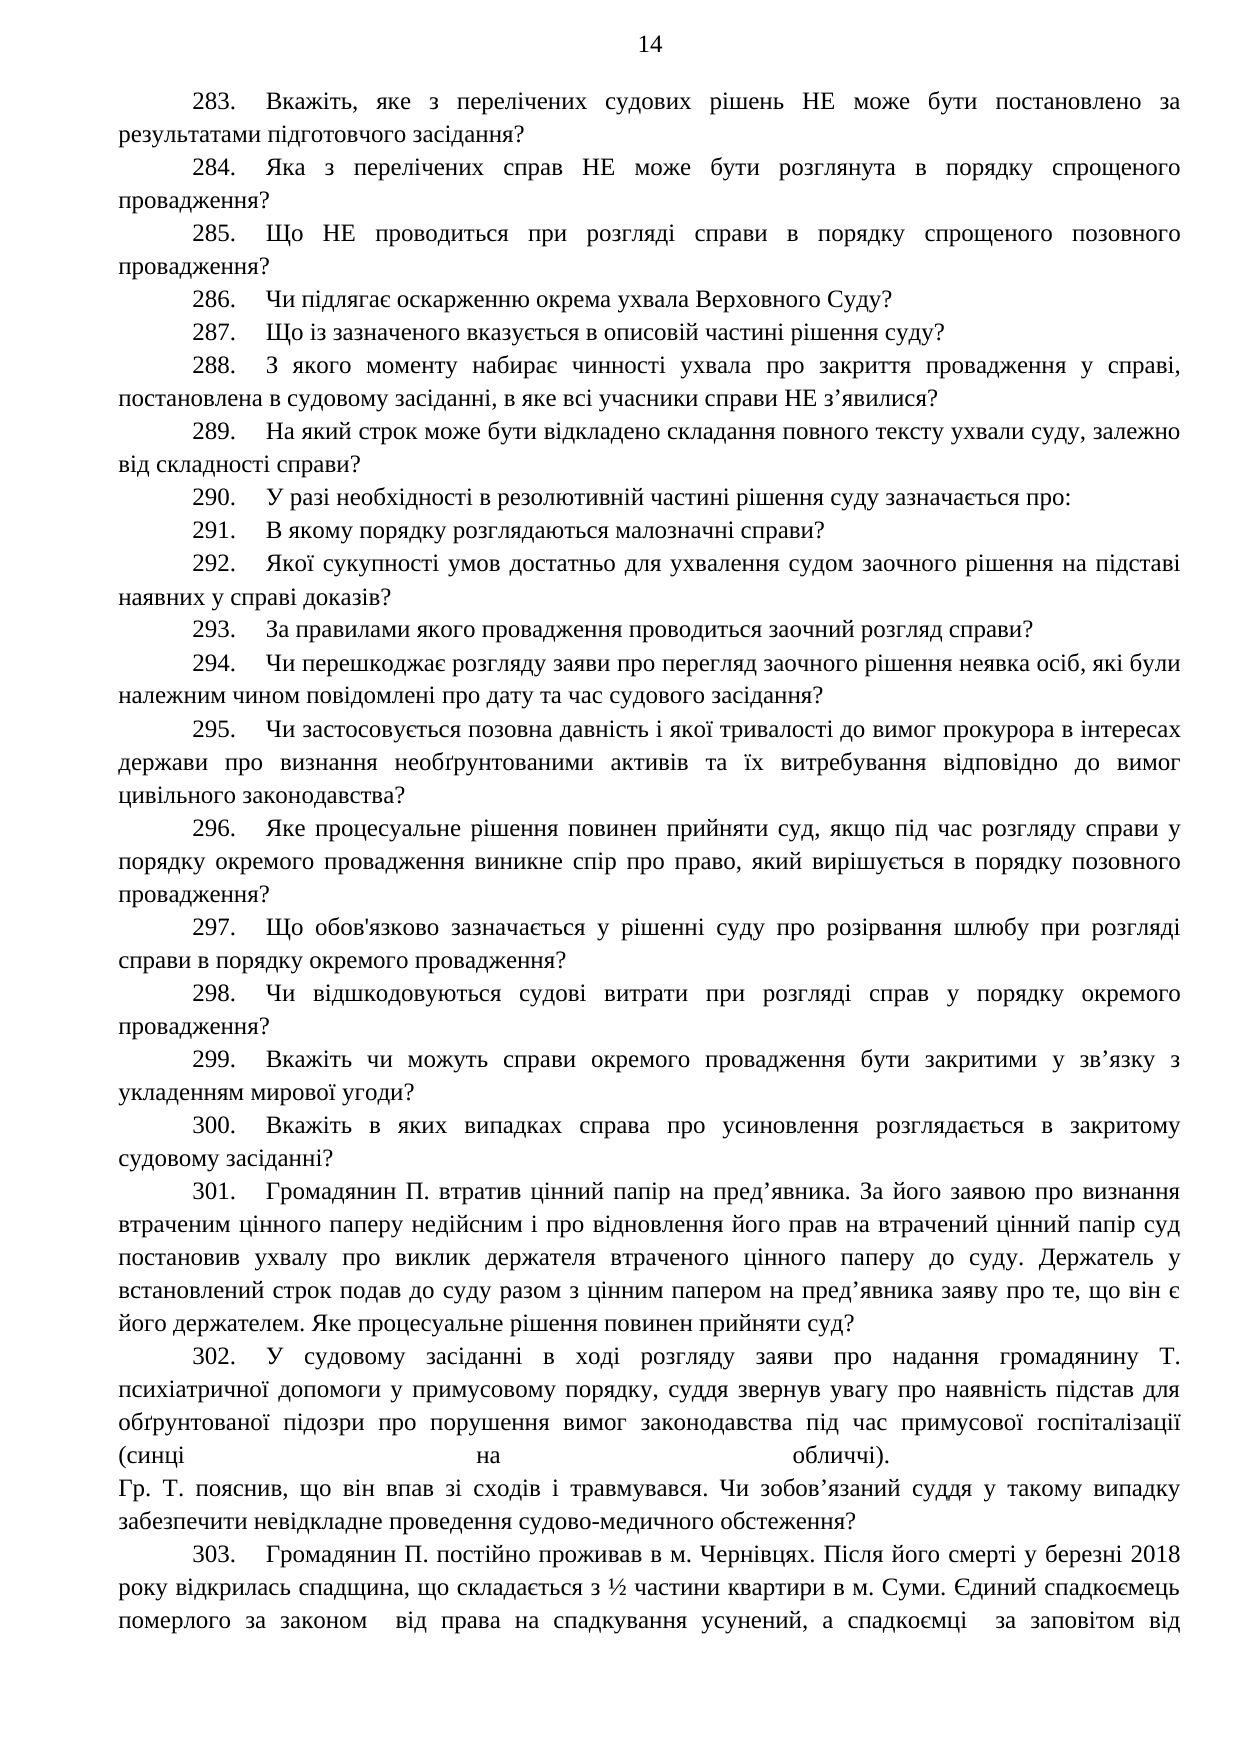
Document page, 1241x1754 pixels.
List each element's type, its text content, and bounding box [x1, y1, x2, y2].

list Якої сукупності умов достатньо для ухвалення судом заочного рішення на підставі наявних у справі доказів? [118, 548, 1182, 610]
list Яке процесуальне рішення повинен прийняти суд, якщо під час розгляду справи у порядку окремого провадження виникне спір про право, який вирішується в порядку позовного провадження? [118, 813, 1182, 907]
list Чи відшкодовуються судові витрати при розгляді справ у порядку окремого провадження? [118, 978, 1182, 1039]
list На який строк може бути відкладено складання повного тексту ухвали суду, залежно від складності справи? [118, 416, 1182, 478]
list Яка з перелічених справ НЕ може бути розглянута в порядку спрощеного провадження? [118, 152, 1182, 214]
list У судовому засіданні в ході розгляду заяви про надання громадянину Т. психіатричної допомоги у примусовому порядку, суддя звернув увагу про наявність підстав для обґрунтованої підозри про порушення вимог законодавства під час примусової госпіталізації (синці на обличчі). Гр. Т. пояснив, що він впав зі сходів і травмувався. Чи зобов’язаний суддя у такому випадку забезпечити невідкладне проведення судово-медичного обстеження? [118, 1341, 1182, 1535]
list За правилами якого провадження проводиться заочний розгляд справи? [118, 614, 1182, 643]
list З якого моменту набирає чинності ухвала про закриття провадження у справі, постановлена в судовому засіданні, в яке всі учасники справи НЕ з’явилися? [118, 350, 1182, 412]
list Що НЕ проводиться при розгляді справи в порядку спрощеного позовного провадження? [118, 218, 1182, 280]
list Чи перешкоджає розгляду заяви про перегляд заочного рішення неявка осіб, які були належним чином повідомлені про дату та час судового засідання? [118, 648, 1182, 709]
list У разі необхідності в резолютивній частині рішення суду зазначається про: [118, 482, 1182, 511]
list Чи підлягає оскарженню окрема ухвала Верховного Суду? [118, 284, 1182, 313]
list Вкажіть чи можуть справи окремого провадження бути закритими у зв’язку з укладенням мирової угоди? [118, 1044, 1182, 1106]
list Що обов'язково зазначається у рішенні суду про розірвання шлюбу при розгляді справи в порядку окремого провадження? [118, 912, 1182, 973]
list Чи застосовується позовна давність і якої тривалості до вимог прокурора в інтересах держави про визнання необґрунтованими активів та їх витребування відповідно до вимог цивільного законодавства? [118, 714, 1182, 808]
list Що із зазначеного вказується в описовій частині рішення суду? [118, 317, 1182, 346]
list В якому порядку розглядаються малозначні справи? [118, 516, 1182, 544]
list Вкажіть в яких випадках справа про усиновлення розглядається в закритому судовому засіданні? [118, 1110, 1182, 1172]
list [118, 1539, 1182, 1634]
list Громадянин П. втратив цінний папір на пред’явника. За його заявою про визнання втраченим цінного паперу недійсним і про відновлення його прав на втрачений цінний папір суд постановив ухвалу про виклик держателя втраченого цінного паперу до суду. Держатель у встановлений строк подав до суду разом з цінним папером на пред’явника заяву про те, що він є його держателем. Яке процесуальне рішення повинен прийняти суд? [118, 1176, 1182, 1337]
list Вкажіть, яке з перелічених судових рішень НЕ може бути постановлено за результатами підготовчого засідання? [118, 86, 1182, 148]
